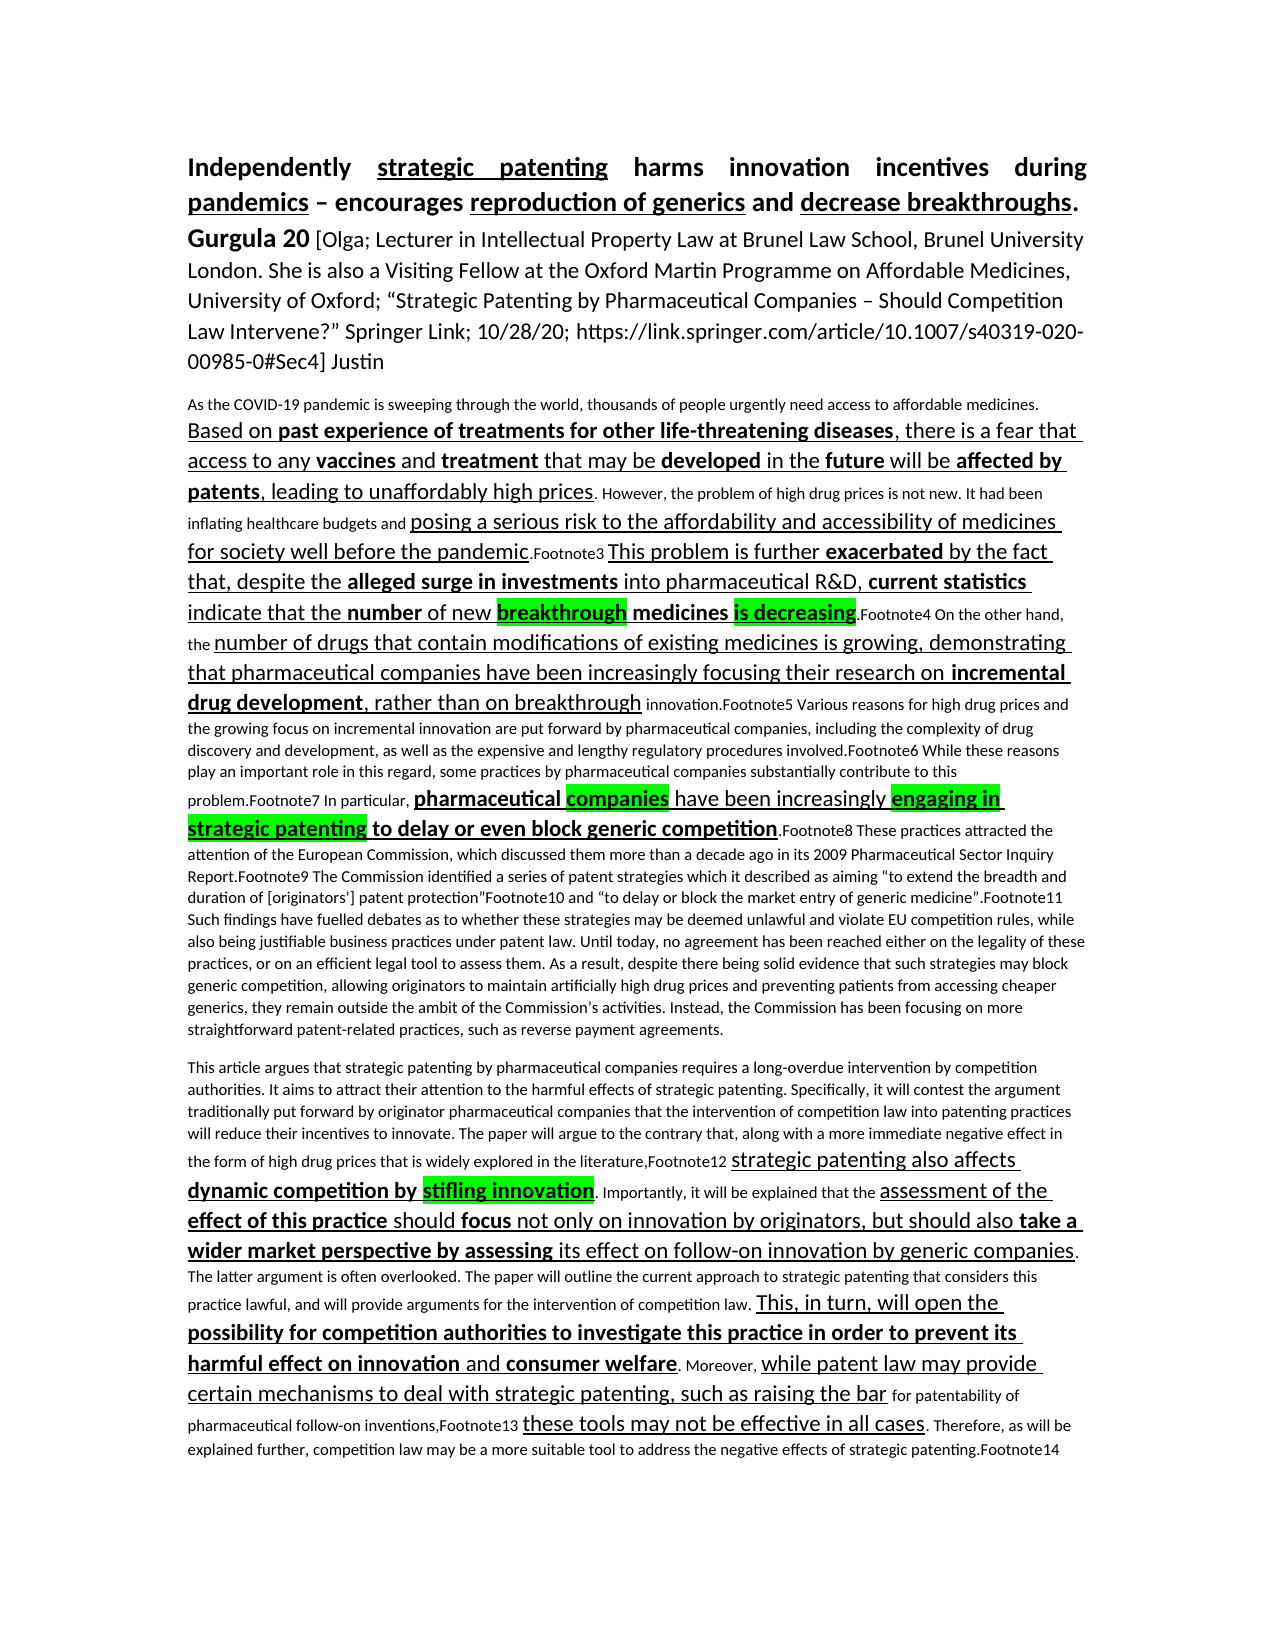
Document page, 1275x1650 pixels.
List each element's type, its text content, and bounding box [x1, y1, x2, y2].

text This article argues that strategic patenting by pharmaceutical companies requires a long-overdue intervention by competition authorities. It aims to attract their attention to the harmful effects of strategic patenting. Specifically, it will contest the argument traditionally put forward by originator pharmaceutical companies that the intervention of competition law into patenting practices will reduce their incentives to innovate. The paper will argue to the contrary that, along with a more immediate negative effect in the form of high drug prices that is widely explored in the literature,Footnote12 strategic patenting also affects dynamic competition by stifling innovation. Importantly, it will be explained that the assessment of the effect of this practice should focus not only on innovation by originators, but should also take a wider market perspective by assessing its effect on follow-on innovation by generic companies. The latter argument is often overlooked. The paper will outline the current approach to strategic patenting that considers this practice lawful, and will provide arguments for the intervention of competition law. This, in turn, will open the possibility for competition authorities to investigate this practice in order to prevent its harmful effect on innovation and consumer welfare. Moreover, while patent law may provide certain mechanisms to deal with strategic patenting, such as raising the bar for patentability of pharmaceutical follow-on inventions,Footnote13 these tools may not be effective in all cases. Therefore, as will be explained further, competition law may be a more suitable tool to address the negative effects of strategic patenting.Footnote14 [187, 1057, 1087, 1459]
text Gurgula 20 [Olga; Lecturer in Intellectual Property Law at Brunel Law School, Brunel University London. She is also a Visiting Fellow at the Oxford Martin Programme on Affordable Medicines, University of Oxford; “Strategic Patenting by Pharmaceutical Companies – Should Competition Law Intervene?” Springer Link; 10/28/20; https://link.springer.com/article/10.1007/s40319-020-00985-0#Sec4] Justin [187, 221, 1087, 375]
subtitle Independently strategic patenting harms innovation incentives during pandemics – encourages reproduction of generics and decrease breakthroughs. [187, 150, 1087, 219]
text As the COVID-19 pandemic is sweeping through the world, thousands of people urgently need access to affordable medicines. Based on past experience of treatments for other life-threatening diseases, there is a fear that access to any vaccines and treatment that may be developed in the future will be affected by patents, leading to unaffordably high prices. However, the problem of high drug prices is not new. It had been inflating healthcare budgets and posing a serious risk to the affordability and accessibility of medicines for society well before the pandemic.Footnote3 This problem is further exacerbated by the fact that, despite the alleged surge in investments into pharmaceutical R&D, current statistics indicate that the number of new breakthrough medicines is decreasing.Footnote4 On the other hand, the number of drugs that contain modifications of existing medicines is growing, demonstrating that pharmaceutical companies have been increasingly focusing their research on incremental drug development, rather than on breakthrough innovation.Footnote5 Various reasons for high drug prices and the growing focus on incremental innovation are put forward by pharmaceutical companies, including the complexity of drug discovery and development, as well as the expensive and lengthy regulatory procedures involved.Footnote6 While these reasons play an important role in this regard, some practices by pharmaceutical companies substantially contribute to this problem.Footnote7 In particular, pharmaceutical companies have been increasingly engaging in strategic patenting to delay or even block generic competition.Footnote8 These practices attracted the attention of the European Commission, which discussed them more than a decade ago in its 2009 Pharmaceutical Sector Inquiry Report.Footnote9 The Commission identified a series of patent strategies which it described as aiming “to extend the breadth and duration of [originators’] patent protection”Footnote10 and “to delay or block the market entry of generic medicine”.Footnote11 Such findings have fuelled debates as to whether these strategies may be deemed unlawful and violate EU competition rules, while also being justifiable business practices under patent law. Until today, no agreement has been reached either on the legality of these practices, or on an efficient legal tool to assess them. As a result, despite there being solid evidence that such strategies may block generic competition, allowing originators to maintain artificially high drug prices and preventing patients from accessing cheaper generics, they remain outside the ambit of the Commission’s activities. Instead, the Commission has been focusing on more straightforward patent-related practices, such as reverse payment agreements. [187, 394, 1087, 1039]
